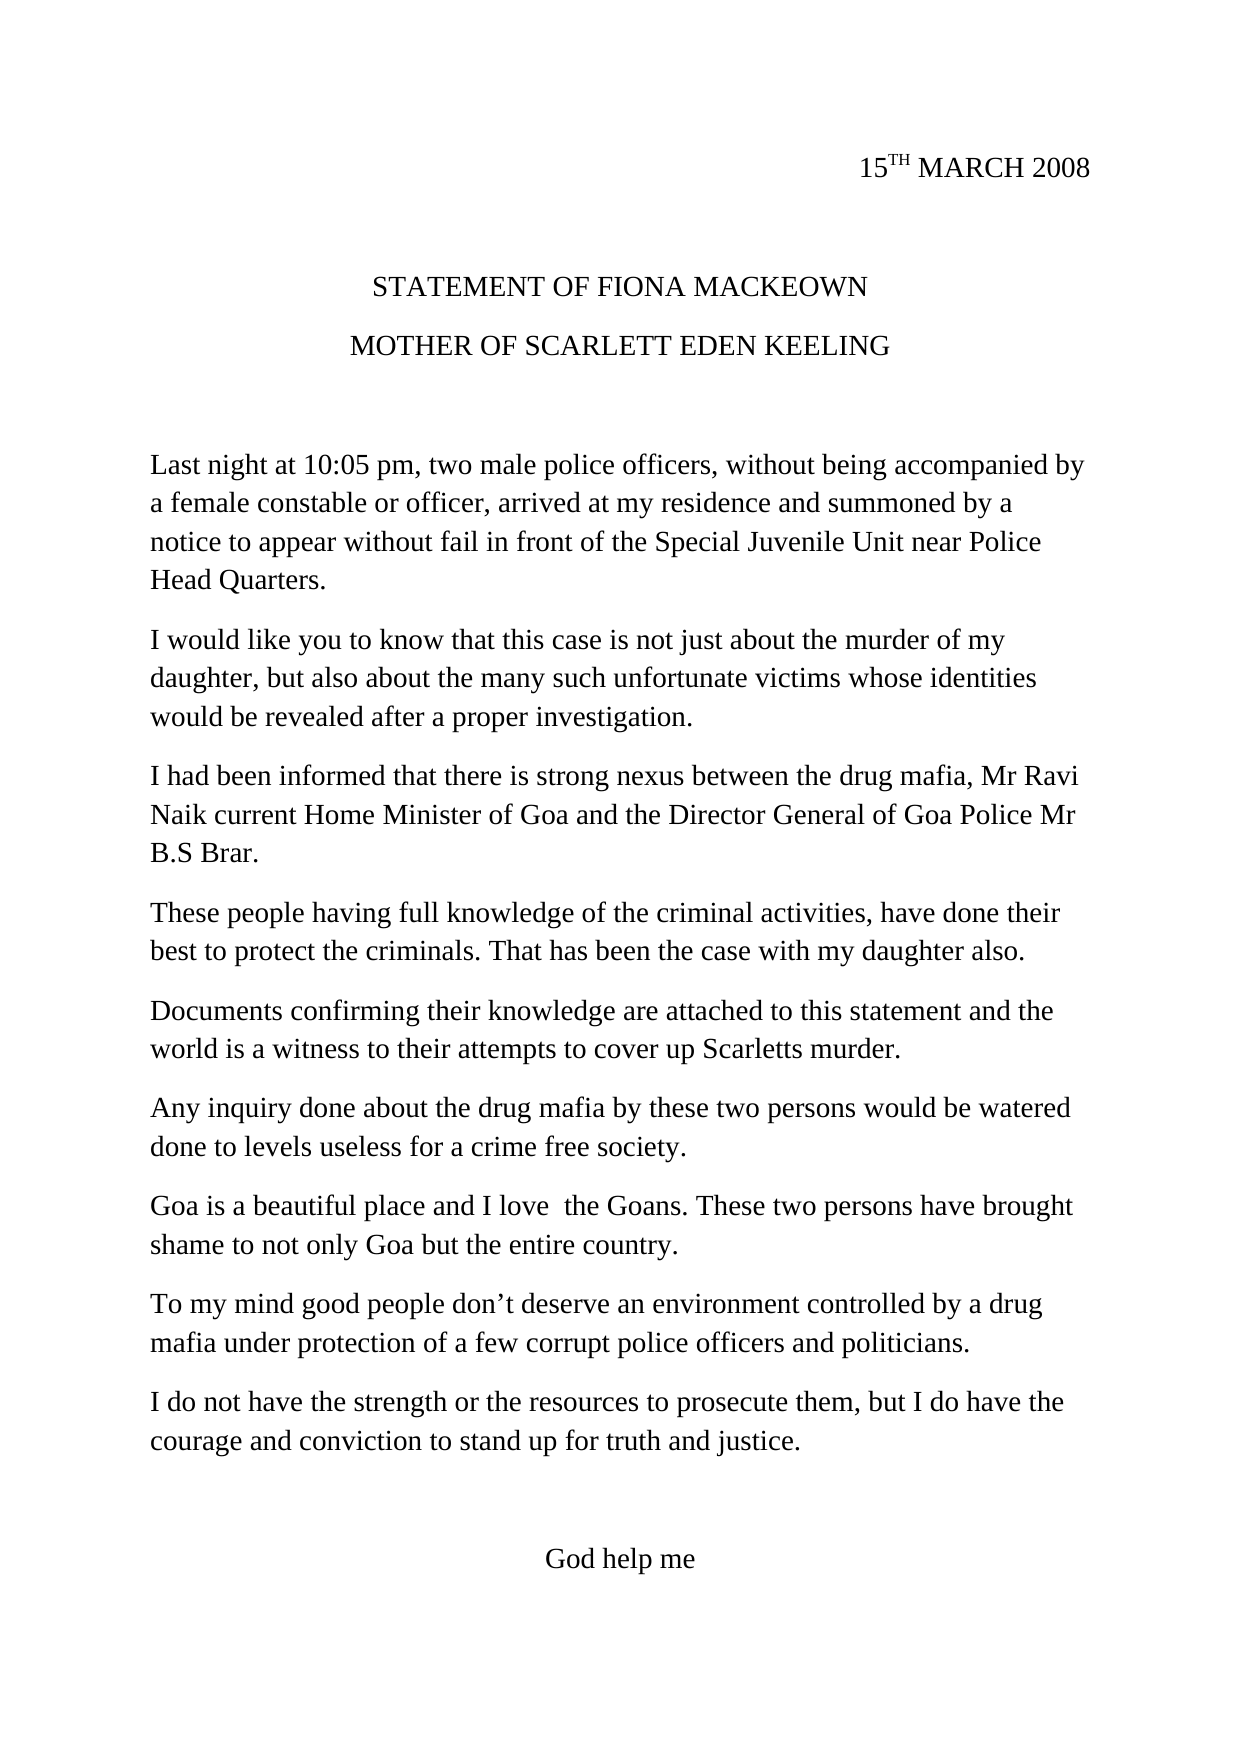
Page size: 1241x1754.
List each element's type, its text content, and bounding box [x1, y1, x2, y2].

text To my mind good people don’t deserve an environment controlled by a drug mafia under protection of a few corrupt police officers and politicians. [150, 1286, 1090, 1358]
text Goa is a beautiful place and I love the Goans. These two persons have brought shame to not only Goa but the entire country. [150, 1188, 1090, 1261]
text I would like you to know that this case is not just about the murder of my daughter, but also about the many such unfortunate victims whose identities would be revealed after a proper investigation. [150, 622, 1090, 732]
text God help me [150, 1542, 1090, 1575]
text Any inquiry done about the drug mafia by these two persons would be watered done to levels useless for a crime free society. [150, 1091, 1090, 1163]
text I had been informed that there is strong nexus between the drug mafia, Mr Ravi Naik current Home Minister of Goa and the Director General of Goa Police Mr B.S Brar. [150, 758, 1090, 869]
text MOTHER OF SCARLETT EDEN KEELING [150, 328, 1090, 362]
text I do not have the strength or the resources to prosecute them, but I do have the courage and conviction to stand up for truth and justice. [150, 1384, 1090, 1456]
text 15TH MARCH 2008 [150, 150, 1090, 183]
text These people having full knowledge of the criminal activities, have done their best to protect the criminals. That has been the case with my daughter also. [150, 895, 1090, 967]
text Last night at 10:05 pm, two male police officers, without being accompanied by a female constable or officer, arrived at my residence and summoned by a notice to appear without fail in front of the Special Juvenile Unit near Police Head Quarters. [150, 447, 1090, 596]
text Documents confirming their knowledge are attached to this statement and the world is a witness to their attempts to cover up Scarletts murder. [150, 993, 1090, 1065]
text STATEMENT OF FIONA MACKEOWN [150, 269, 1090, 302]
